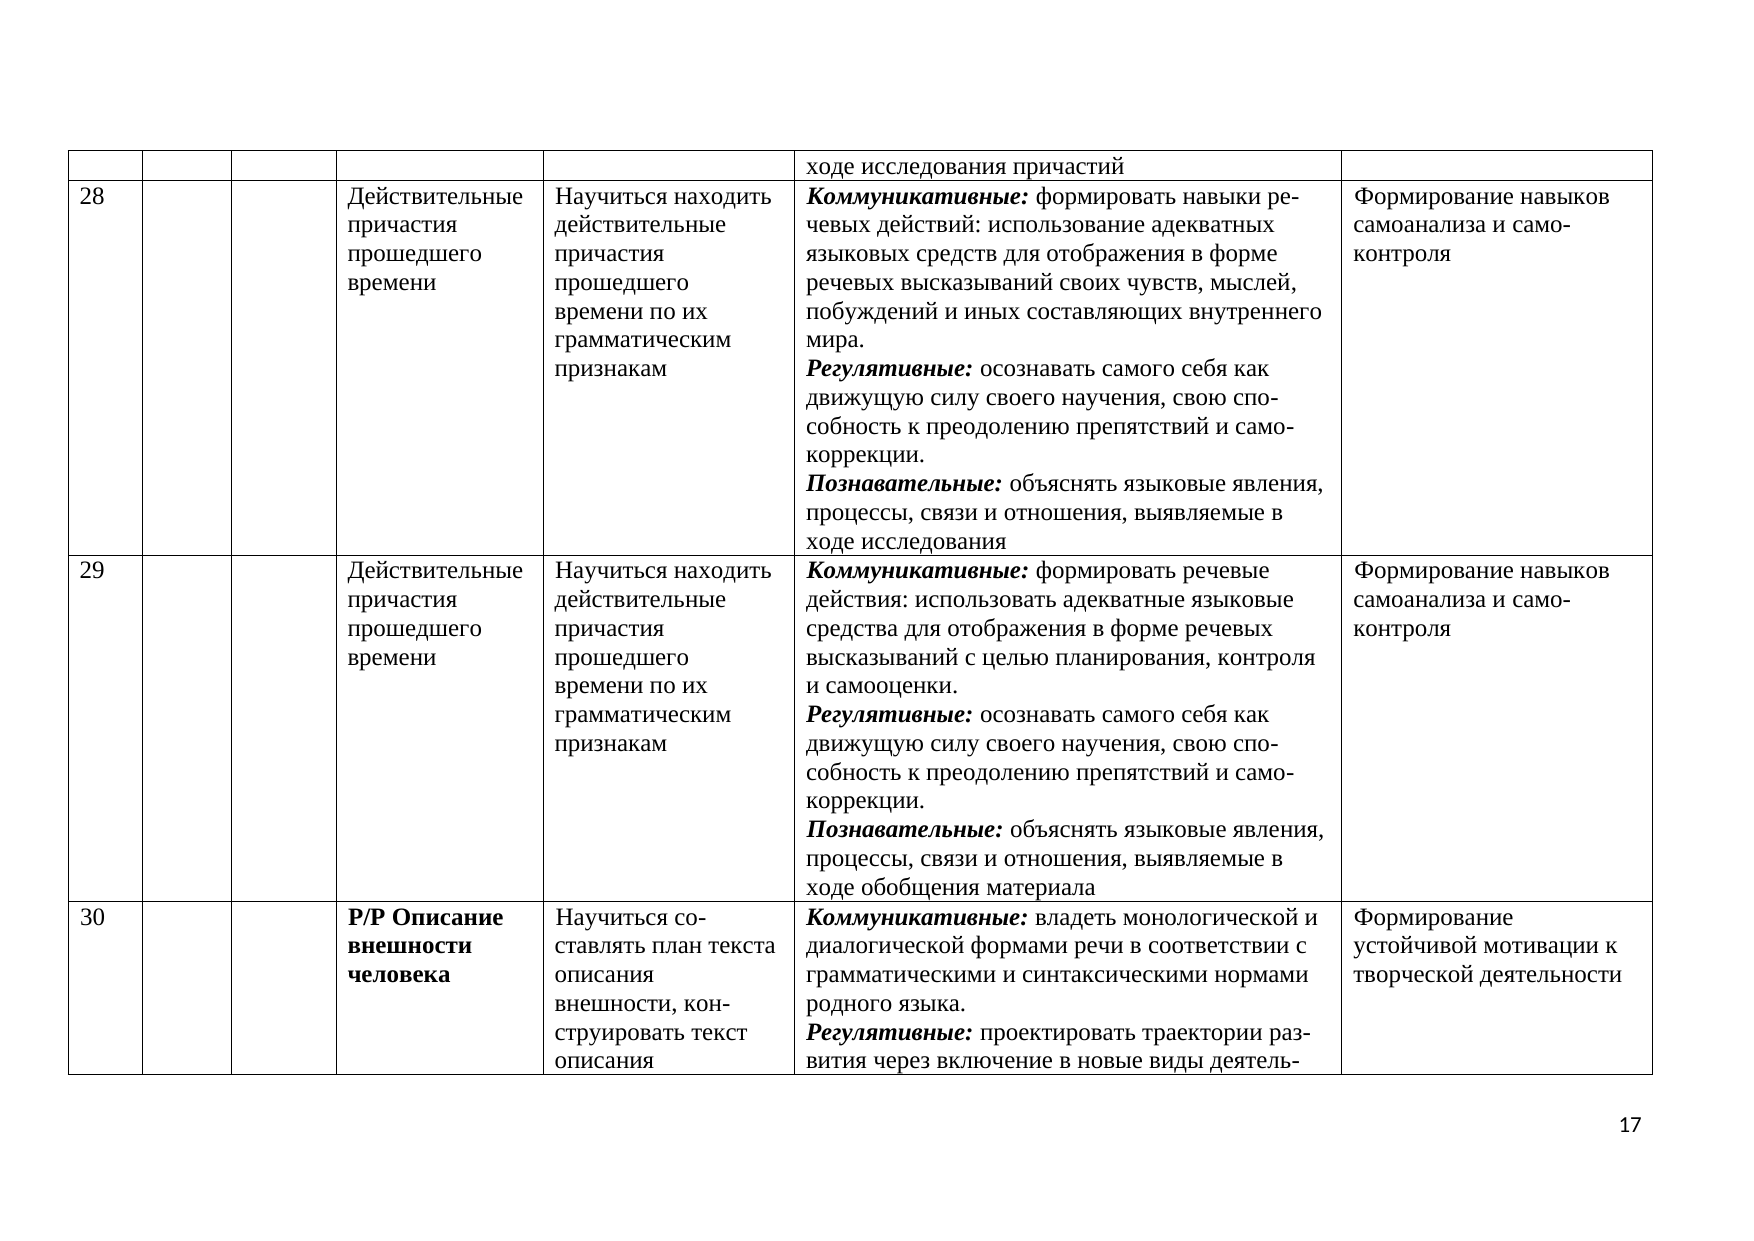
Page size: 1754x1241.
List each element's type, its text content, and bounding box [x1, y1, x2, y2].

table_cell [143, 151, 231, 180]
table_cell 27 [69, 151, 142, 180]
table_cell [232, 181, 336, 554]
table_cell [544, 151, 794, 180]
table_cell [143, 556, 231, 901]
table_cell [232, 151, 336, 180]
table_cell [232, 556, 336, 901]
table_cell Действительные причастия прошедшего времени [337, 181, 543, 554]
table_cell Коммуникативные: формировать навыки речевых действий: использование адекватных языковых средств для отображения в форме речевых высказываний своих чувств, мыслей, побуждений и иных составляющих внутреннего мира. Регулятивные: осознавать самого себя как движущую силу своего научения, свою способность к преодолению препятствий и самокоррекции. Познавательные: объяснять языковые явления, процессы, связи и отношения, выявляемые в ходе исследования [795, 181, 1341, 554]
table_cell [795, 151, 1341, 180]
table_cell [795, 902, 1341, 1074]
table_cell Формирование навыков самоанализа и самоконтроля [1342, 556, 1652, 901]
table_cell 30 [69, 902, 142, 1074]
table_cell [143, 181, 231, 554]
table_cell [337, 151, 543, 180]
table_cell 29 [69, 556, 142, 901]
table_cell Коммуникативные: формировать речевые действия: использовать адекватные языковые средства для отображения в форме речевых высказываний с целью планирования, контроля и самооценки. Регулятивные: осознавать самого себя как движущую силу своего научения, свою способность к преодолению препятствий и самокоррекции. Познавательные: объяснять языковые явления, процессы, связи и отношения, выявляемые в ходе обобщения материала [795, 556, 1341, 901]
table_cell 28 [69, 181, 142, 554]
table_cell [1342, 151, 1652, 180]
table_cell [232, 902, 336, 1074]
table_cell [143, 902, 231, 1074]
table_cell Формирование навыков самоанализа и самоконтроля [1342, 181, 1652, 554]
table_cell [1342, 902, 1652, 1074]
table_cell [337, 902, 543, 1074]
table_cell Научиться находить действительные причастия прошедшего времени по их грамматическим признакам [544, 556, 794, 901]
table_cell Действительные причастия прошедшего времени [337, 556, 543, 901]
table_cell Научиться находить действительные причастия прошедшего времени по их грамматическим признакам [544, 181, 794, 554]
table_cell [544, 902, 794, 1074]
